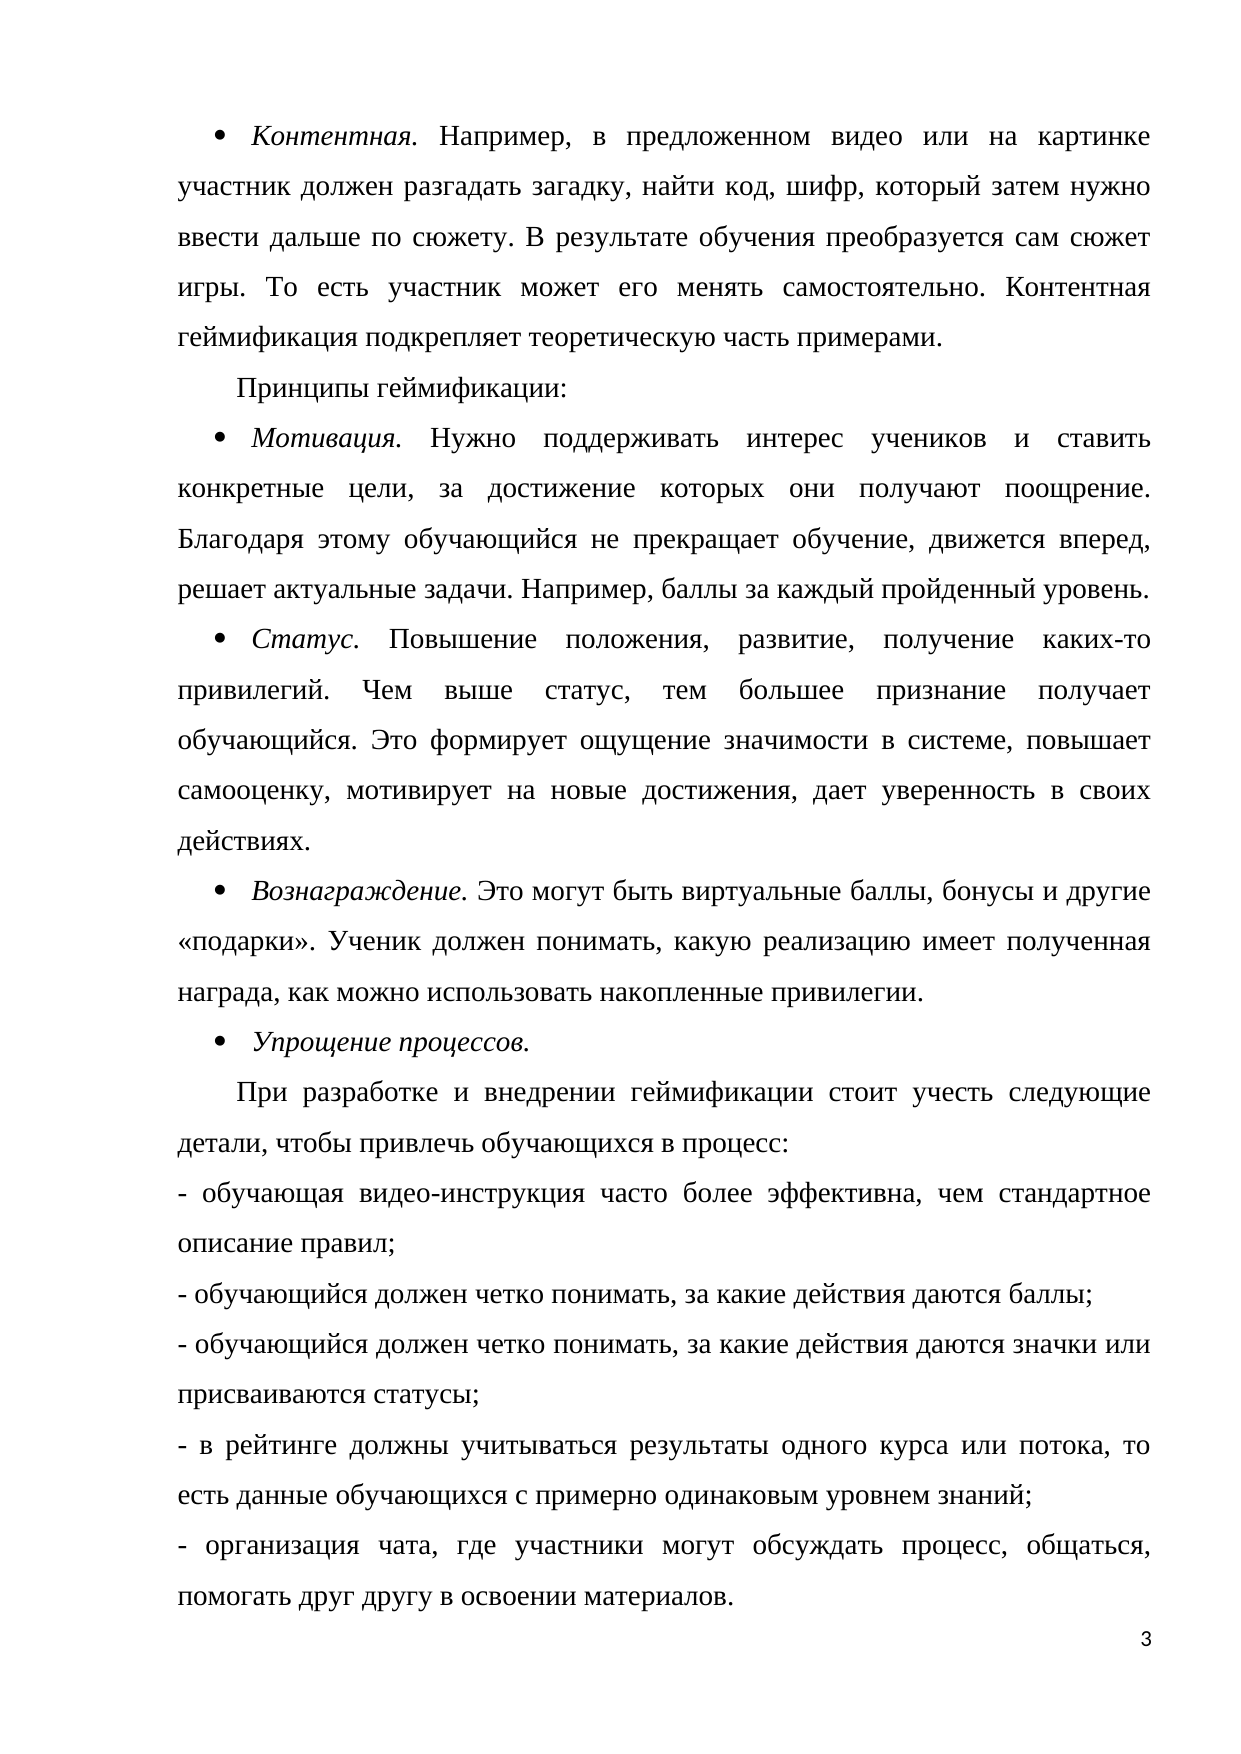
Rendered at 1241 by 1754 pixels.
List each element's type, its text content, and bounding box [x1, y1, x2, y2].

text - организация чата, где участники могут обсуждать процесс, общаться, помогать друг другу в освоении материалов. [177, 1527, 1152, 1611]
text Принципы геймификации: [177, 370, 1152, 403]
text - обучающийся должен четко понимать, за какие действия даются баллы; [177, 1276, 1152, 1309]
text - в рейтинге должны учитываться результаты одного курса или потока, то есть данные обучающихся с примерно одинаковым уровнем знаний; [177, 1427, 1152, 1511]
list Вознаграждение. Это могут быть виртуальные баллы, бонусы и другие «подарки». Ученик должен понимать, какую реализацию имеет полученная награда, как можно использовать накопленные привилегии. [177, 873, 1152, 1007]
text При разработке и внедрении геймификации стоит учесть следующие детали, чтобы привлечь обучающихся в процесс: [177, 1074, 1152, 1158]
list Упрощение процессов. [177, 1024, 1152, 1058]
list Мотивация. Нужно поддерживать интерес учеников и ставить конкретные цели, за достижение которых они получают поощрение. Благодаря этому обучающийся не прекращает обучение, движется вперед, решает актуальные задачи. Например, баллы за каждый пройденный уровень. [177, 420, 1152, 605]
text - обучающая видео-инструкция часто более эффективна, чем стандартное описание правил; [177, 1175, 1152, 1259]
text - обучающийся должен четко понимать, за какие действия даются значки или присваиваются статусы; [177, 1326, 1152, 1410]
list Статус. Повышение положения, развитие, получение каких-то привилегий. Чем выше статус, тем большее признание получает обучающийся. Это формирует ощущение значимости в системе, повышает самооценку, мотивирует на новые достижения, дает уверенность в своих действиях. [177, 621, 1152, 856]
list Контентная. Например, в предложенном видео или на картинке участник должен разгадать загадку, найти код, шифр, который затем нужно ввести дальше по сюжету. В результате обучения преобразуется сам сюжет игры. То есть участник может его менять самостоятельно. Контентная геймификация подкрепляет теоретическую часть примерами. [177, 118, 1152, 353]
